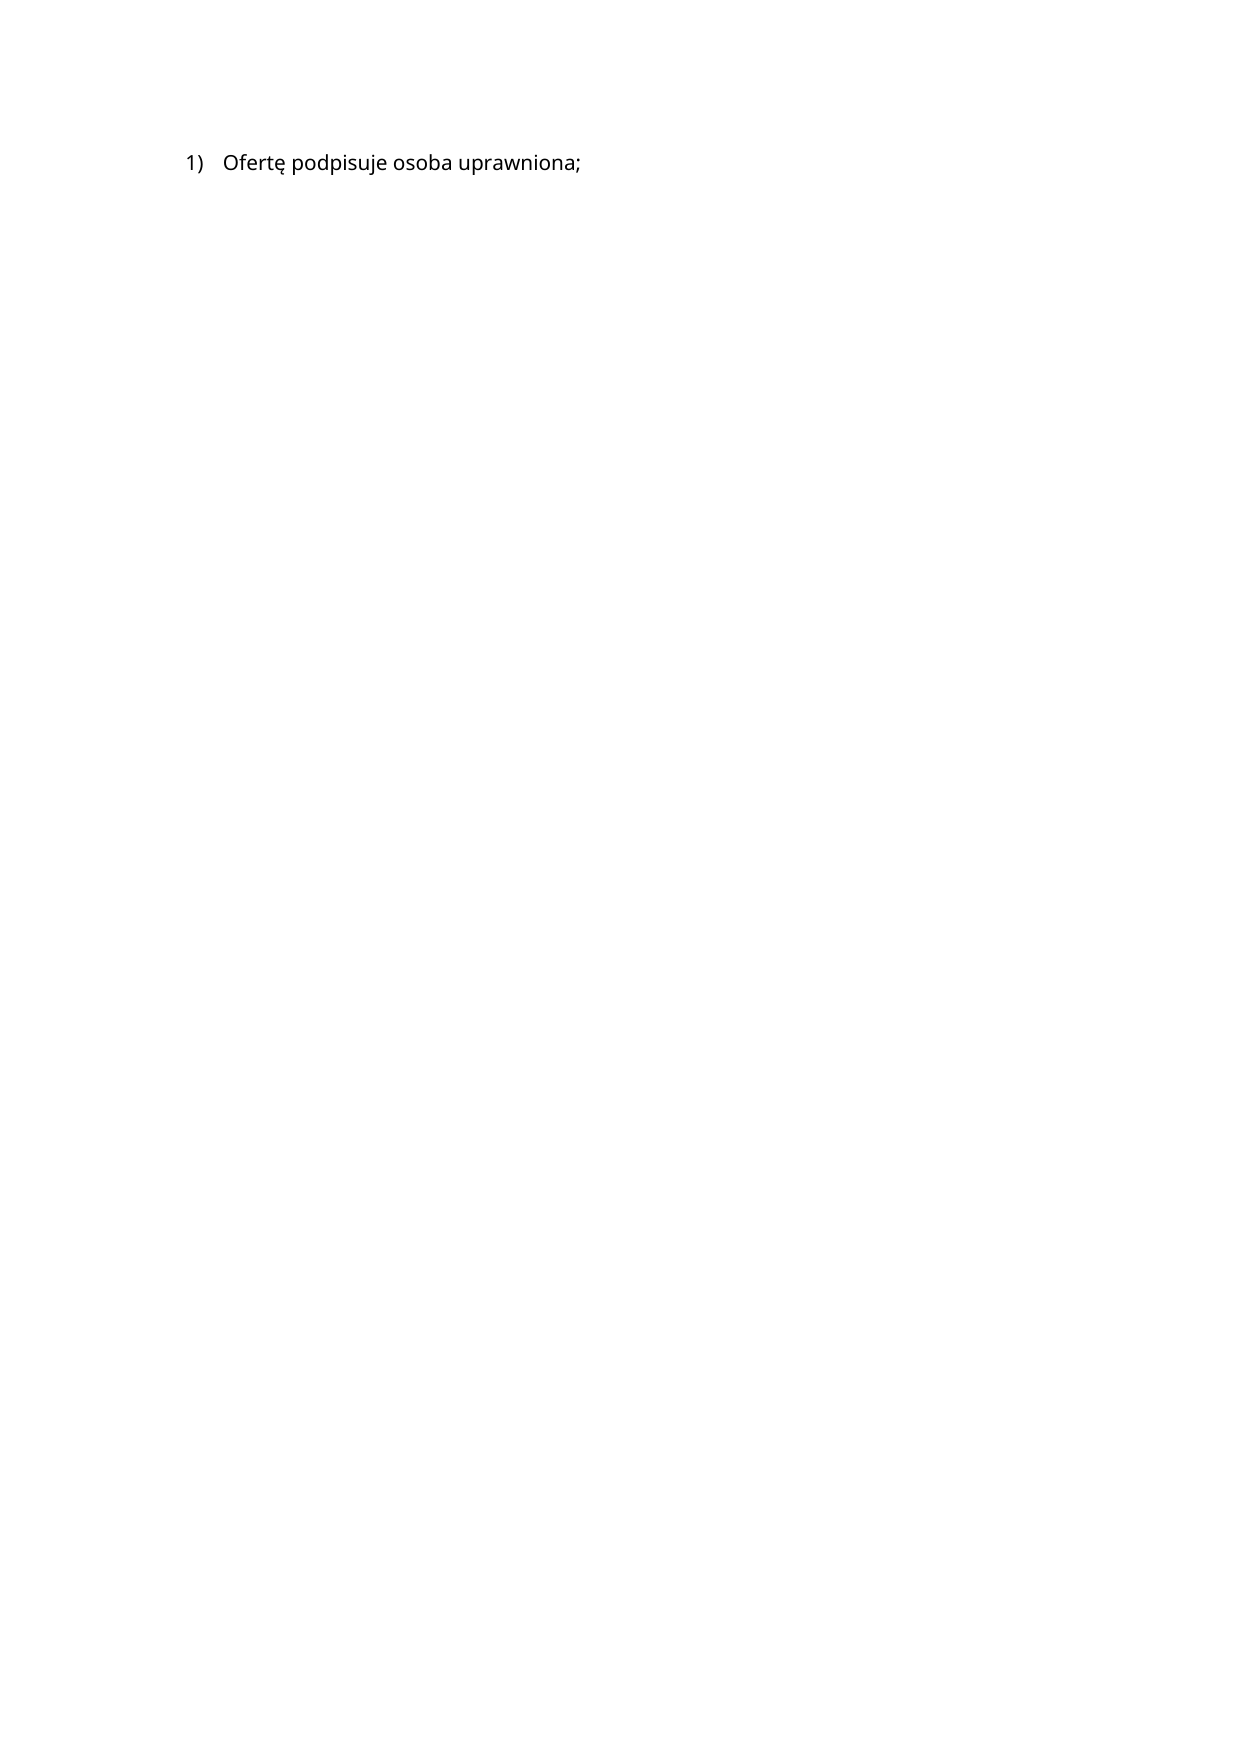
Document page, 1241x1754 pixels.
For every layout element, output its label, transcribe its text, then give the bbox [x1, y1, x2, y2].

list Ofertę podpisuje osoba uprawniona; [185, 148, 1093, 176]
